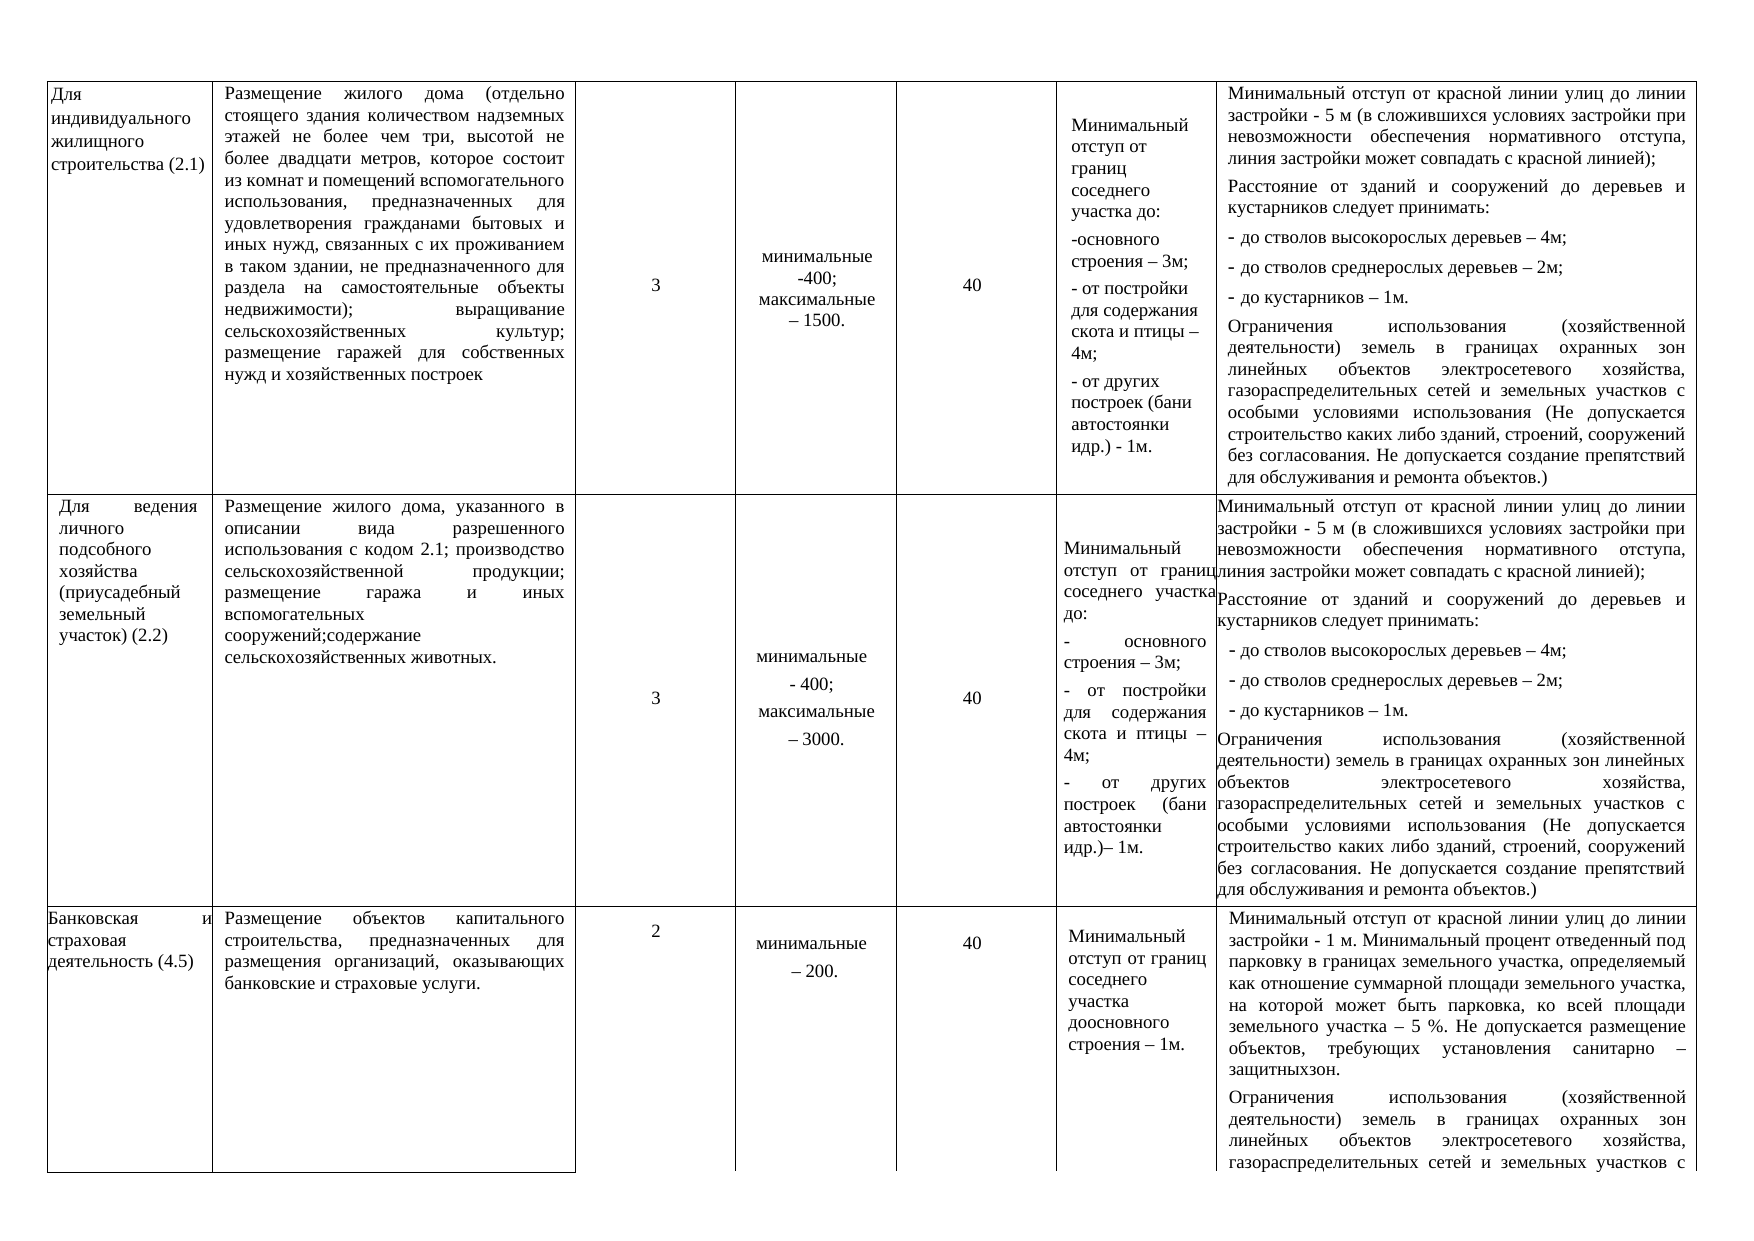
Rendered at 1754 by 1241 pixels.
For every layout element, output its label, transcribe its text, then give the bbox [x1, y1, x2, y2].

table_cell Для индивидуального жилищного строительства (2.1) [48, 82, 212, 494]
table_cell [1056, 907, 1217, 1172]
table_cell Минимальный отступ от границ соседнего участка до: - основного строения – 3м; - от постройки для содержания скота и птицы – 4м; - от других построек (бани автостоянки идр.)– 1м. [1057, 495, 1216, 906]
table_cell 3 [576, 495, 735, 906]
table_cell Размещение жилого дома, указанного в описании вида разрешенного использования с кодом 2.1; производство сельскохозяйственной продукции; размещение гаража и иных вспомогательных сооружений;содержание сельскохозяйственных животных. [213, 495, 575, 906]
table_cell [213, 907, 575, 1172]
table_cell 40 [897, 495, 1056, 906]
table_cell Размещение жилого дома (отдельно стоящего здания количеством надземных этажей не более чем три, высотой не более двадцати метров, которое состоит из комнат и помещений вспомогательного использования, предназначенных для удовлетворения гражданами бытовых и иных нужд, связанных с их проживанием в таком здании, не предназначенного для раздела на самостоятельные объекты недвижимости); выращивание сельскохозяйственных культур; размещение гаражей для собственных нужд и хозяйственных построек [213, 82, 575, 494]
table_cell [1217, 907, 1697, 1172]
table_cell Для ведения личного подсобного хозяйства (приусадебный земельный участок) (2.2) [48, 495, 212, 906]
table_cell 40 [896, 907, 1056, 1172]
table_cell 2 [576, 907, 736, 1172]
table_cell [48, 907, 212, 1172]
table_cell Минимальный отступ от красной линии улиц до линии застройки - 5 м (в сложившихся условиях застройки при невозможности обеспечения нормативного отступа, линия застройки может совпадать с красной линией); Расстояние от зданий и сооружений до деревьев и кустарников следует принимать: до стволов высокорослых деревьев – 4м; до стволов среднерослых деревьев – 2м; до кустарников – 1м. Ограничения использования (хозяйственной деятельности) земель в границах охранных зон линейных объектов электросетевого хозяйства, газораспределительных сетей и земельных участков с особыми условиями использования (Не допускается строительство каких либо зданий, строений, сооружений без согласования. Не допускается создание препятствий для обслуживания и ремонта объектов.) [1217, 495, 1696, 906]
table_cell минимальные – 200. [736, 907, 896, 1172]
table_cell Минимальный отступ от красной линии улиц до линии застройки - 5 м (в сложившихся условиях застройки при невозможности обеспечения нормативного отступа, линия застройки может совпадать с красной линией); Расстояние от зданий и сооружений до деревьев и кустарников следует принимать: до стволов высокорослых деревьев – 4м; до стволов среднерослых деревьев – 2м; до кустарников – 1м. Ограничения использования (хозяйственной деятельности) земель в границах охранных зон линейных объектов электросетевого хозяйства, газораспределительных сетей и земельных участков с особыми условиями использования (Не допускается строительство каких либо зданий, строений, сооружений без согласования. Не допускается создание препятствий для обслуживания и ремонта объектов.) [1217, 82, 1696, 494]
table_cell 3 [576, 82, 735, 494]
table_cell минимальные - 400; максимальные – 3000. [736, 495, 896, 906]
table_cell Минимальный отступ от границ соседнего участка до: -основного строения – 3м; - от постройки для содержания скота и птицы – 4м; - от других построек (бани автостоянки идр.) - 1м. [1057, 82, 1216, 494]
table_cell минимальные -400; максимальные – 1500. [736, 82, 896, 494]
table_cell 40 [897, 82, 1056, 494]
